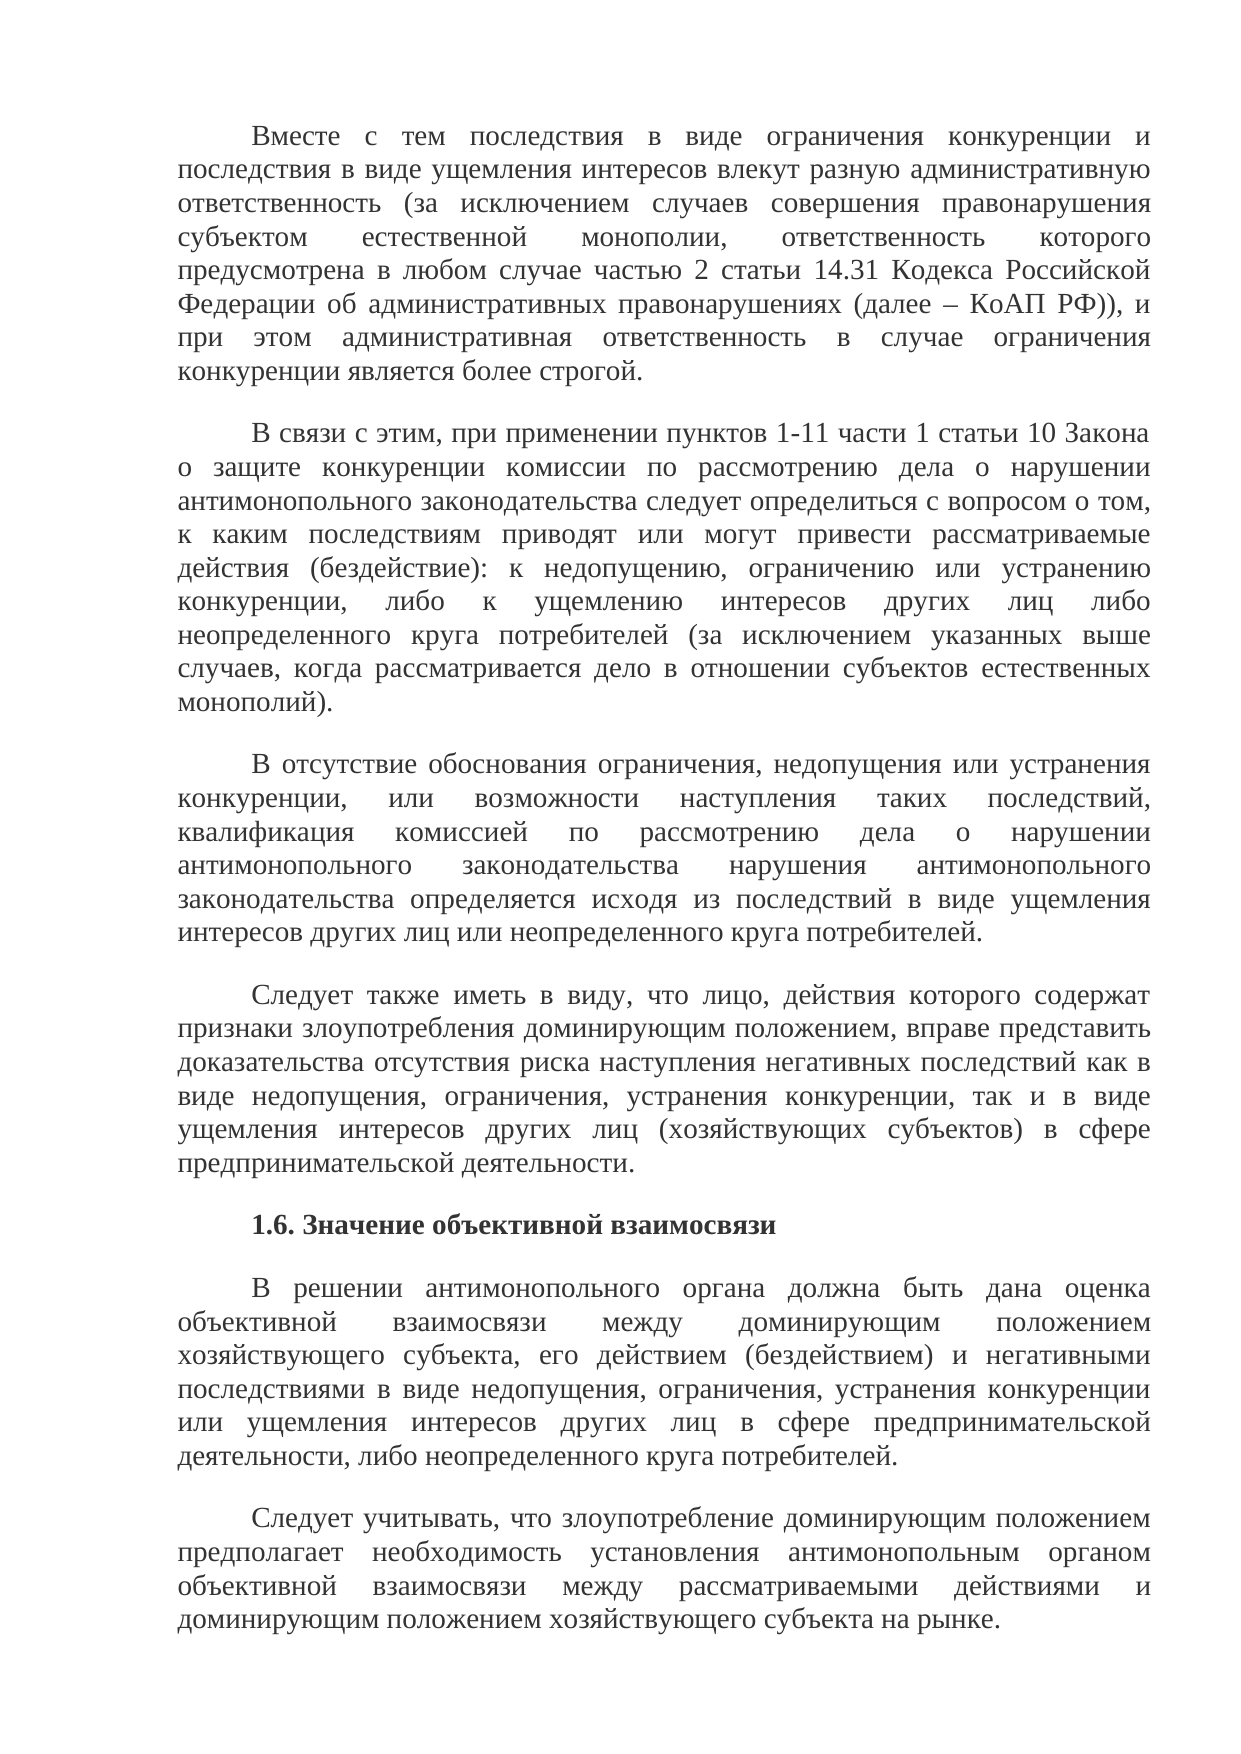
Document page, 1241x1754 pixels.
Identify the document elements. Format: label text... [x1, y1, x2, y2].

text Следует также иметь в виду, что лицо, действия которого содержат признаки злоупотребления доминирующим положением, вправе представить доказательства отсутствия риска наступления негативных последствий как в виде недопущения, ограничения, устранения конкуренции, так и в виде ущемления интересов других лиц (хозяйствующих субъектов) в сфере предпринимательской деятельности. [177, 977, 1152, 1178]
text В решении антимонопольного органа должна быть дана оценка объективной взаимосвязи между доминирующим положением хозяйствующего субъекта, его действием (бездействием) и негативными последствиями в виде недопущения, ограничения, устранения конкуренции или ущемления интересов других лиц в сфере предпринимательской деятельности, либо неопределенного круга потребителей. [177, 1270, 1152, 1471]
text 1.6. Значение объективной взаимосвязи [177, 1207, 1152, 1241]
text В отсутствие обоснования ограничения, недопущения или устранения конкуренции, или возможности наступления таких последствий, квалификация комиссией по рассмотрению дела о нарушении антимонопольного законодательства нарушения антимонопольного законодательства определяется исходя из последствий в виде ущемления интересов других лиц или неопределенного круга потребителей. [177, 747, 1152, 948]
text Вместе с тем последствия в виде ограничения конкуренции и последствия в виде ущемления интересов влекут разную административную ответственность (за исключением случаев совершения правонарушения субъектом естественной монополии, ответственность которого предусмотрена в любом случае частью 2 статьи 14.31 Кодекса Российской Федерации об административных правонарушениях (далее – КоАП РФ)), и при этом административная ответственность в случае ограничения конкуренции является более строгой. [177, 118, 1152, 386]
text В связи с этим, при применении пунктов 1-11 части 1 статьи 10 Закона о защите конкуренции комиссии по рассмотрению дела о нарушении антимонопольного законодательства следует определиться с вопросом о том, к каким последствиям приводят или могут привести рассматриваемые действия (бездействие): к недопущению, ограничению или устранению конкуренции, либо к ущемлению интересов других лиц либо неопределенного круга потребителей (за исключением указанных выше случаев, когда рассматривается дело в отношении субъектов естественных монополий). [177, 416, 1152, 717]
text Следует учитывать, что злоупотребление доминирующим положением предполагает необходимость установления антимонопольным органом объективной взаимосвязи между рассматриваемыми действиями и доминирующим положением хозяйствующего субъекта на рынке. [177, 1501, 1152, 1635]
